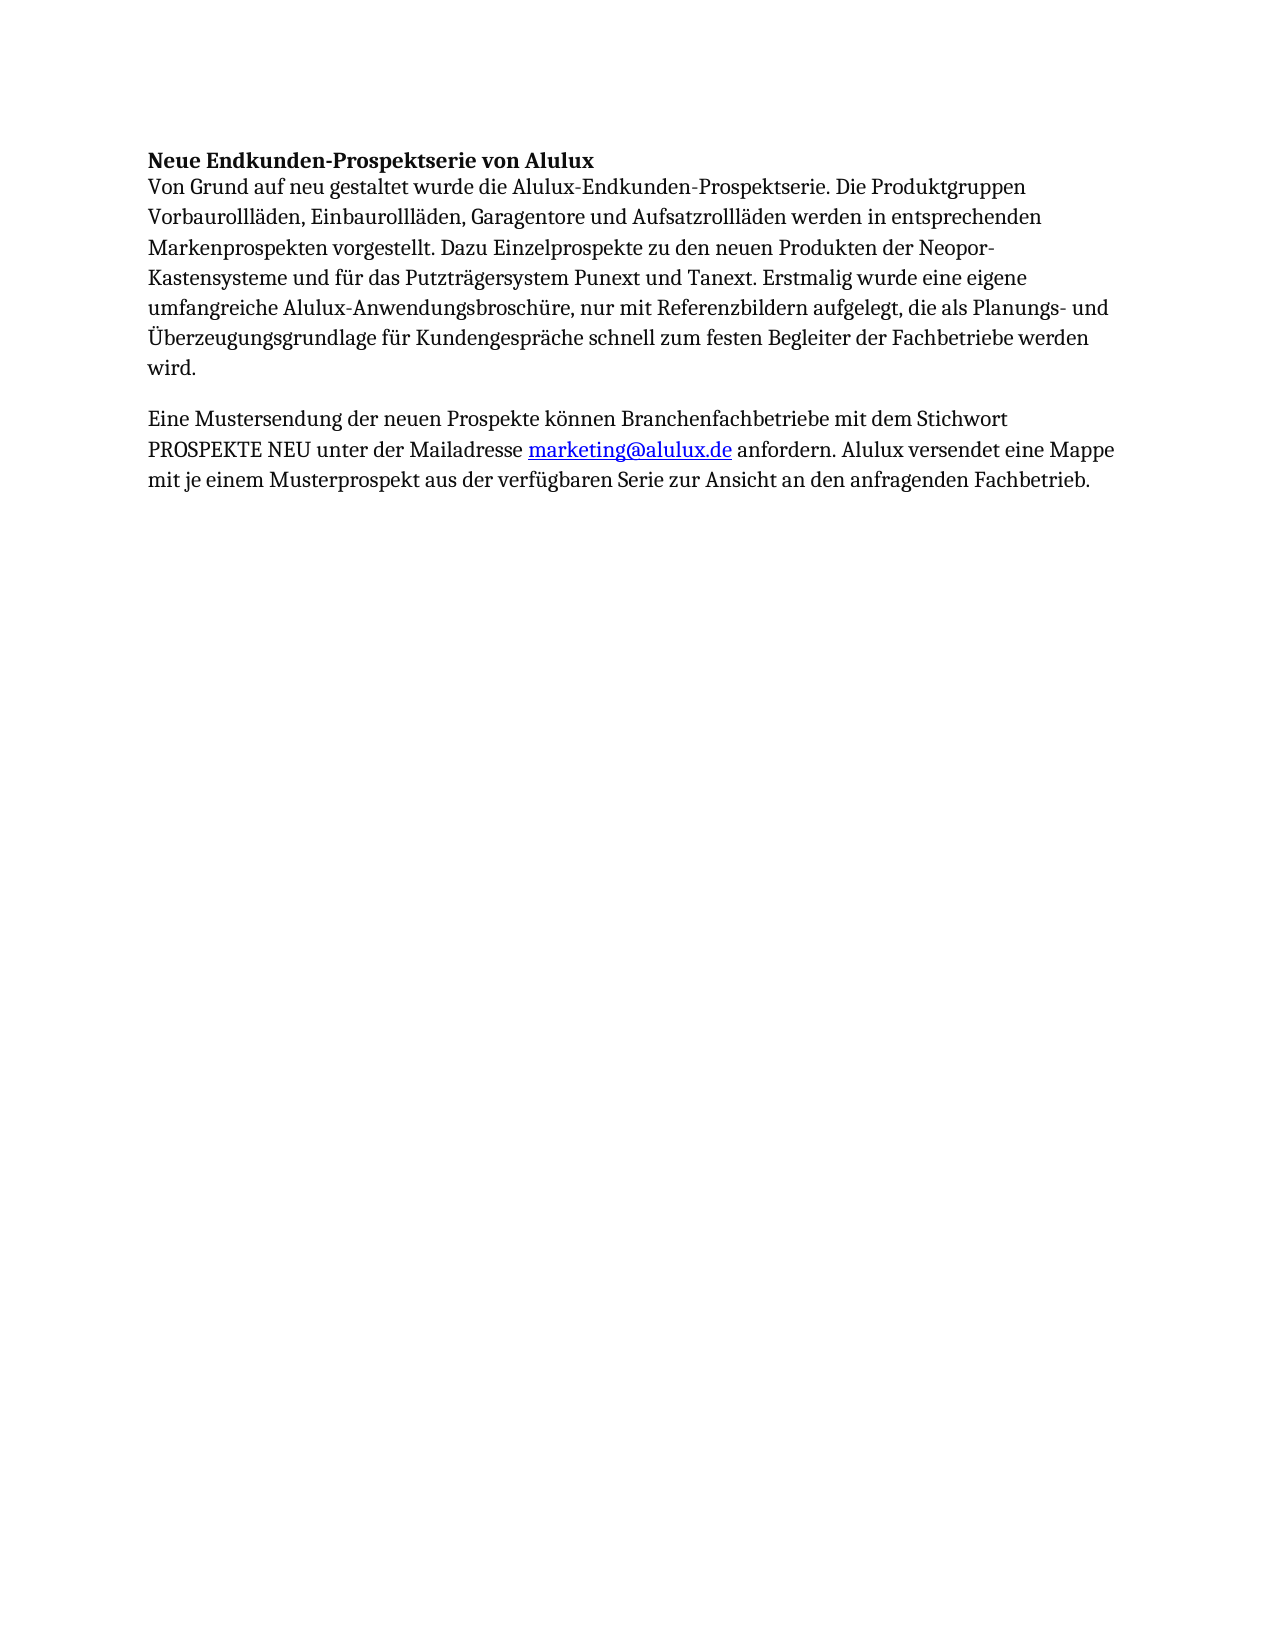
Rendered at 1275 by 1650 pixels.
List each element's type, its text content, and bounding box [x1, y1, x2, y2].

text Von Grund auf neu gestaltet wurde die Alulux-Endkunden-Prospektserie. Die Produktgruppen Vorbaurollläden, Einbaurollläden, Garagentore und Aufsatzrollläden werden in entsprechenden Markenprospekten vorgestellt. Dazu Einzelprospekte zu den neuen Produkten der Neopor-Kastensysteme und für das Putzträgersystem Punext und Tanext. Erstmalig wurde eine eigene umfangreiche Alulux-Anwendungsbroschüre, nur mit Referenzbildern aufgelegt, die als Planungs- und Überzeugungsgrundlage für Kundengespräche schnell zum festen Begleiter der Fachbetriebe werden wird. [148, 174, 1127, 382]
text Neue Endkunden-Prospektserie von Alulux [148, 148, 1127, 174]
text Eine Mustersendung der neuen Prospekte können Branchenfachbetriebe mit dem Stichwort PROSPEKTE NEU unter der Mailadresse marketing@alulux.de anfordern. Alulux versendet eine Mappe mit je einem Musterprospekt aus der verfügbaren Serie zur Ansicht an den anfragenden Fachbetrieb. [148, 406, 1127, 493]
